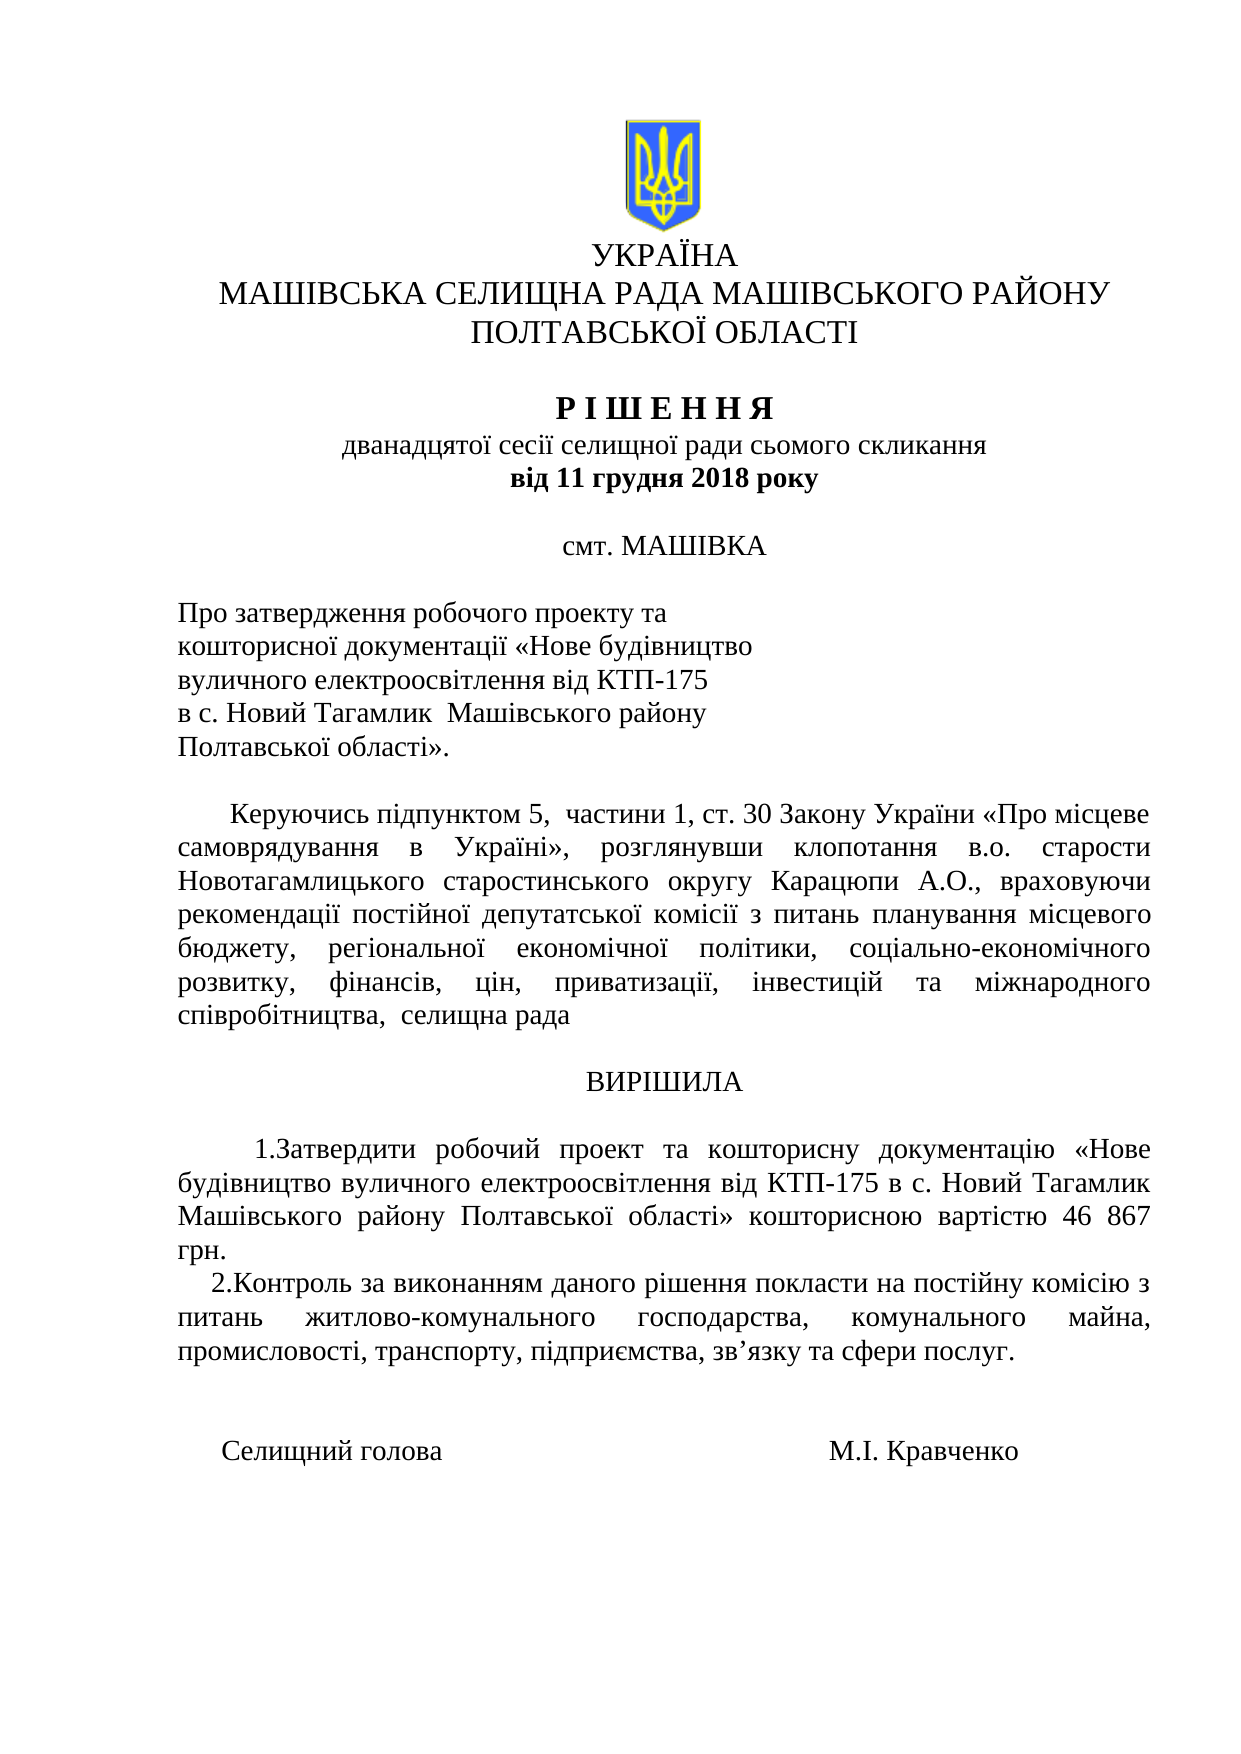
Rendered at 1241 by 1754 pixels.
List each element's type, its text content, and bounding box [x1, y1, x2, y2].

text 1.Затвердити робочий проект та кошторисну документацію «Нове будівництво вуличного електроосвітлення від КТП-175 в с. Новий Тагамлик Машівського району Полтавської області» кошторисною вартістю 46 867 грн. [177, 1131, 1152, 1266]
text смт. МАШІВКА [177, 528, 1152, 561]
text МАШІВСЬКА СЕЛИЩНА РАДА МАШІВСЬКОГО РАЙОНУ ПОЛТАВСЬКОЇ ОБЛАСТІ [177, 274, 1152, 350]
text кошторисної документації «Нове будівництво [177, 628, 1152, 662]
text вуличного електроосвітлення від КТП-175 [177, 662, 1152, 695]
text в с. Новий Тагамлик Машівського району [177, 695, 1152, 729]
text ВИРІШИЛА [177, 1064, 1152, 1098]
text дванадцятої сесії селищної ради сьомого скликання [177, 427, 1152, 461]
text 2.Контроль за виконанням даного рішення покласти на постійну комісію з питань житлово-комунального господарства, комунального майна, промисловості, транспорту, підприємства, звʼязку та сфери послуг. [177, 1266, 1152, 1366]
text Селищний голова М.І. Кравченко [177, 1433, 1152, 1467]
text від 11 грудня 2018 року [177, 461, 1152, 494]
text УКРАЇНА [177, 235, 1152, 274]
text Полтавської області». [177, 729, 1152, 762]
text Про затвердження робочого проекту та [177, 595, 1152, 628]
text Р І Ш Е Н Н Я [177, 389, 1152, 427]
text Керуючись підпунктом 5, частини 1, ст. 30 Закону України «Про місцеве самоврядування в Україні», розглянувши клопотання в.о. старости Новотагамлицького старостинського округу Карацюпи А.О., враховуючи рекомендації постійної депутатської комісії з питань планування місцевого бюджету, регіональної економічної політики, соціально-економічного розвитку, фінансів, цін, приватизації, інвестицій та міжнародного співробітництва, селищна рада [177, 796, 1152, 1031]
